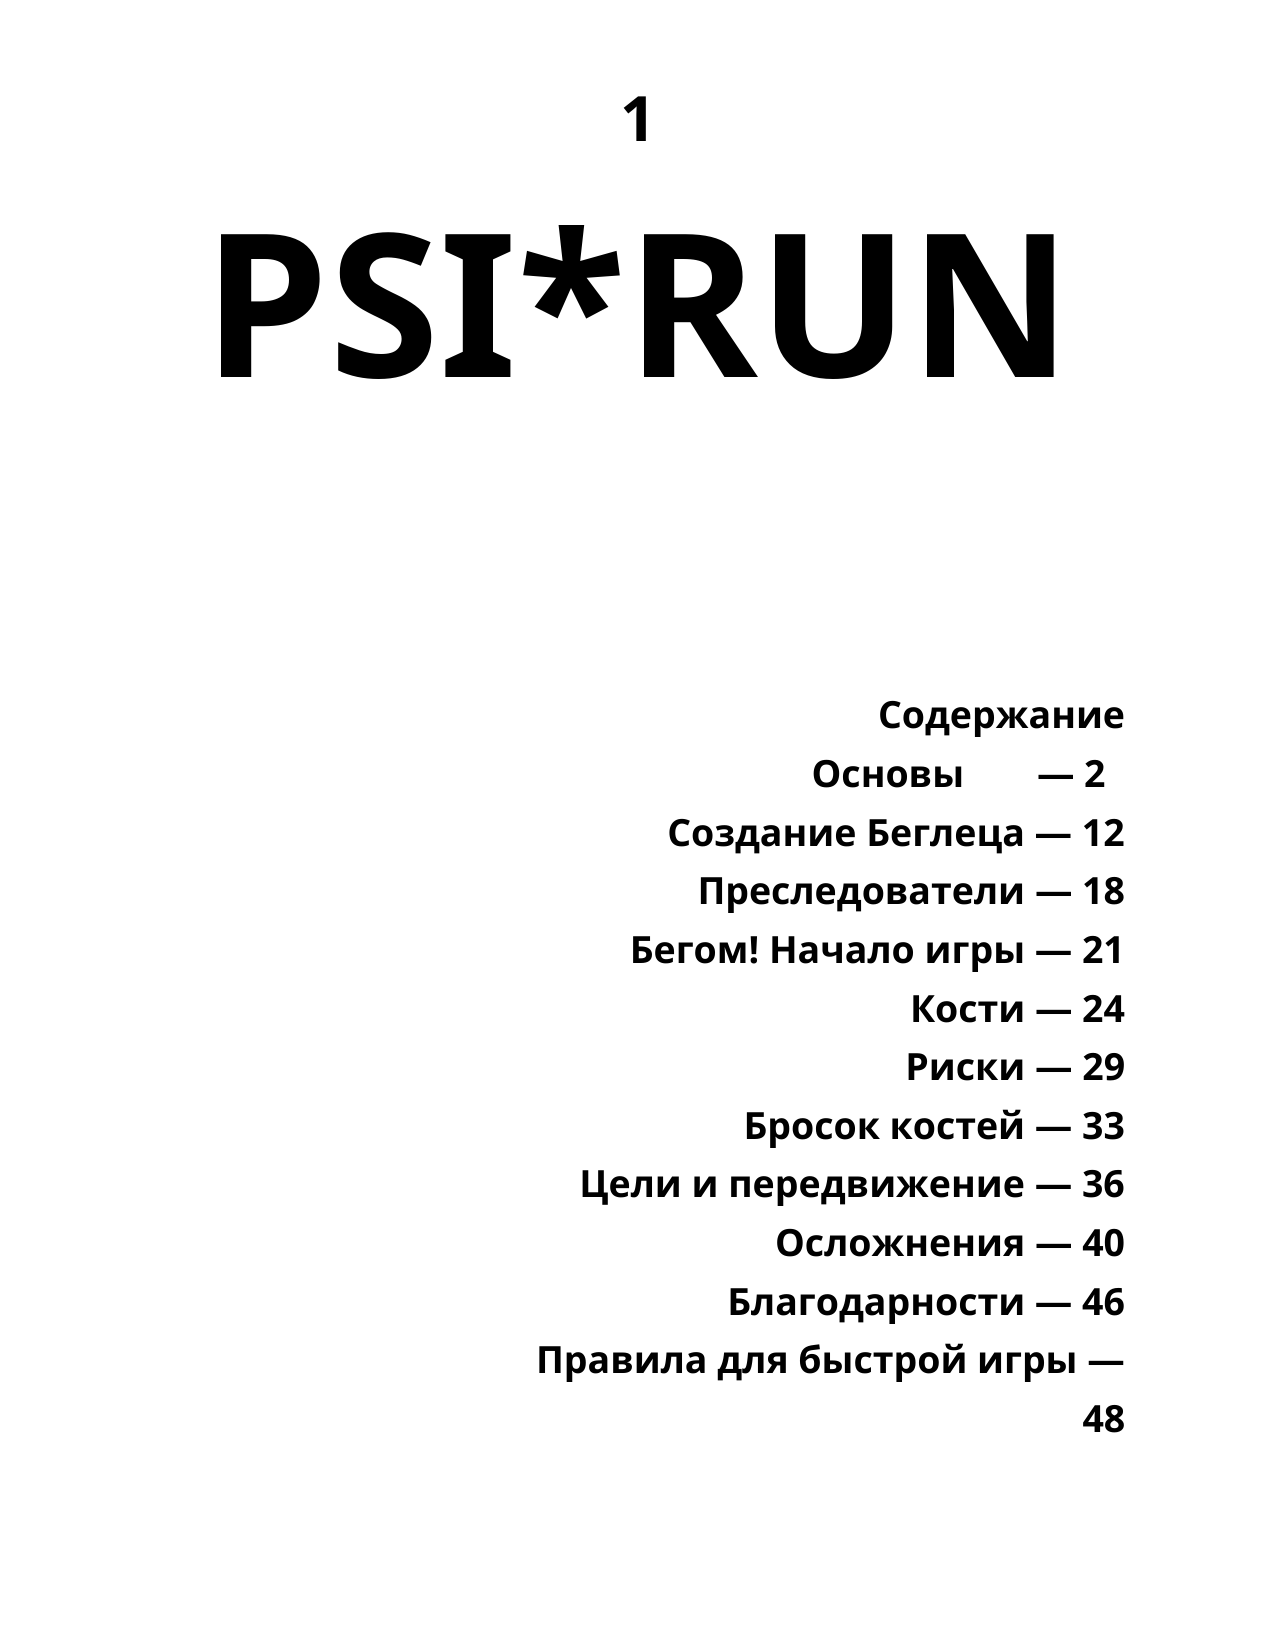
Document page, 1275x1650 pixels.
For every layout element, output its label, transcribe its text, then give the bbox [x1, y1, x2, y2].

text Кости — 24 [534, 982, 1125, 1033]
text Цели и передвижение — 36 [534, 1158, 1125, 1209]
text Содержание [534, 689, 1125, 740]
text Правила для быстрой игры — 48 [534, 1334, 1125, 1443]
text Создание Беглеца — 12 [534, 806, 1125, 857]
text Бросок костей — 33 [534, 1099, 1125, 1150]
text PSI*RUN [150, 164, 1125, 436]
text Преследователи — 18 [534, 864, 1125, 916]
text Бегом! Начало игры — 21 [534, 923, 1125, 974]
text Основы — 2 [534, 747, 1125, 798]
text Риски — 29 [534, 1041, 1125, 1092]
text Благодарности — 46 [534, 1275, 1125, 1326]
text Осложнения — 40 [534, 1216, 1125, 1267]
